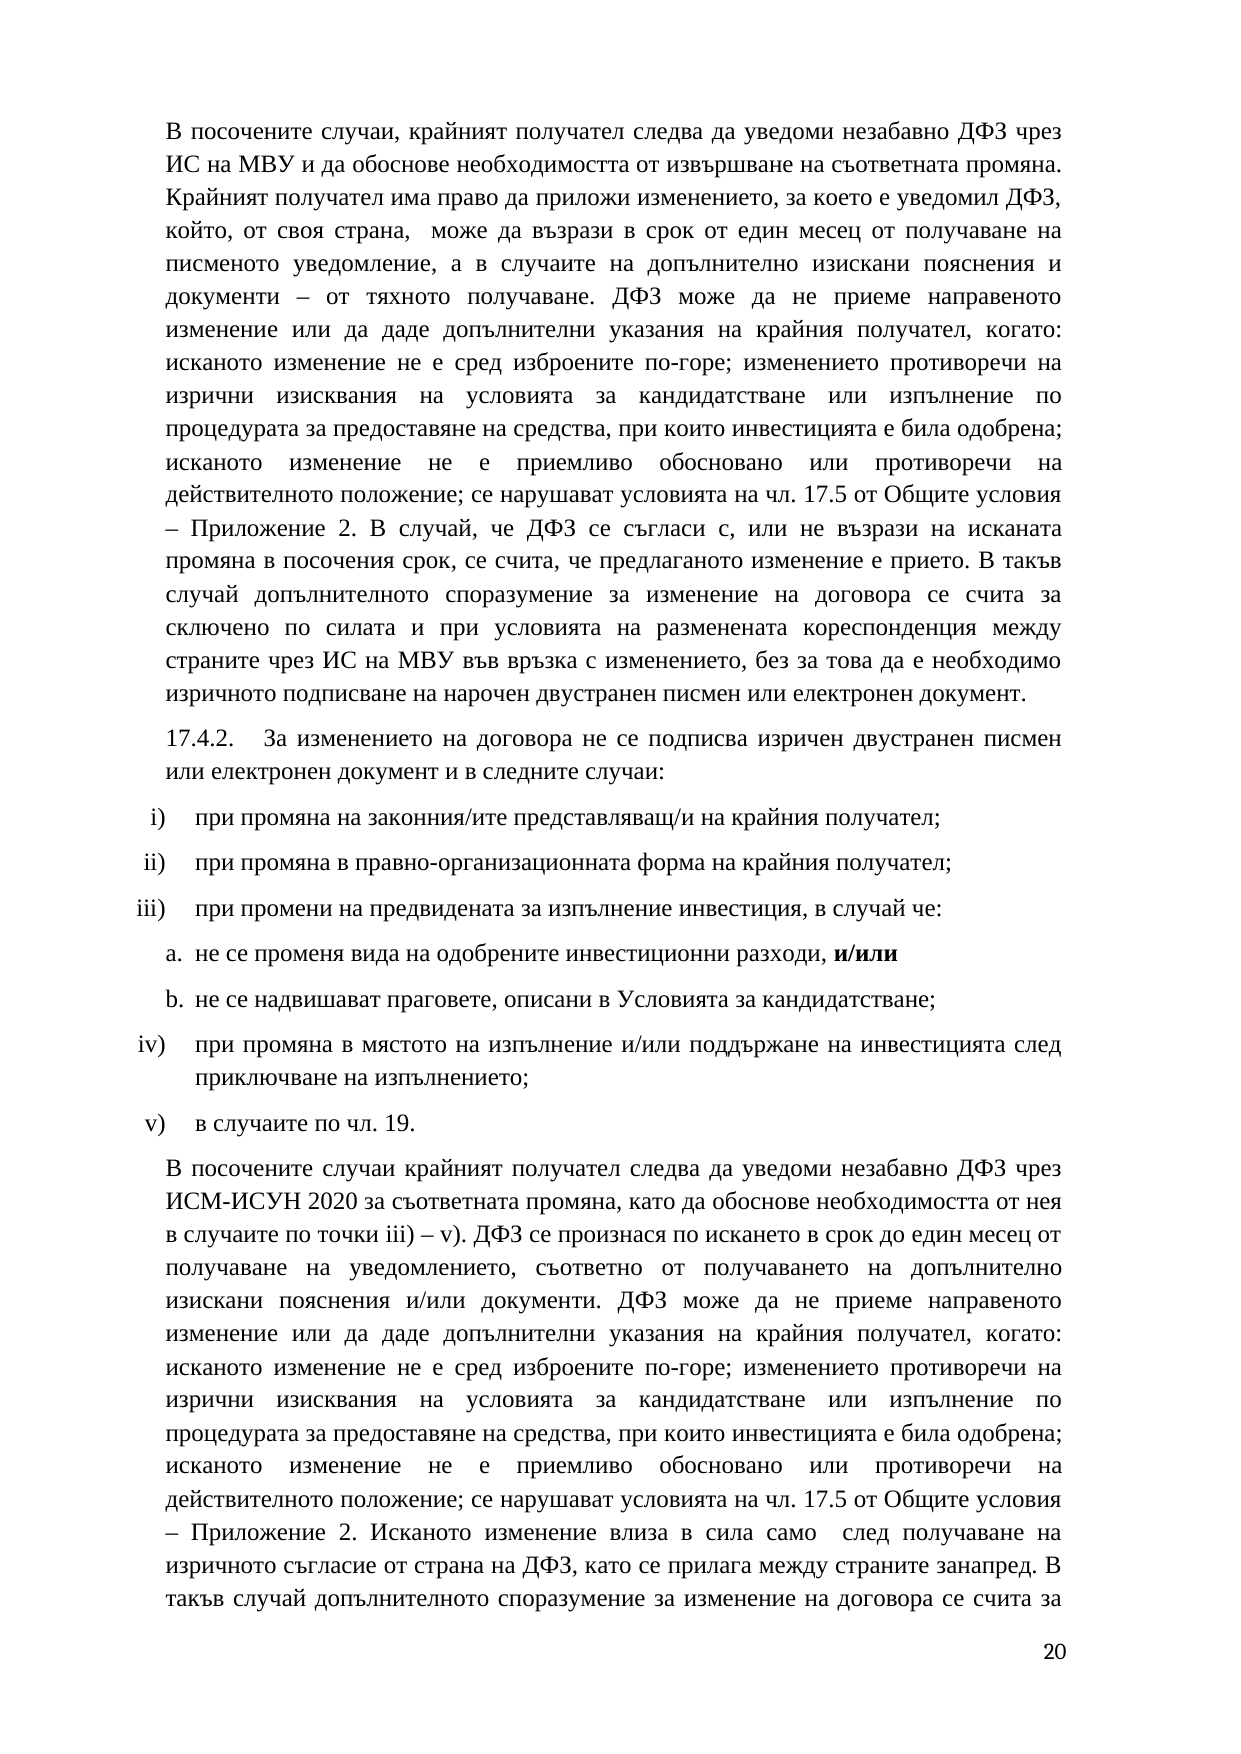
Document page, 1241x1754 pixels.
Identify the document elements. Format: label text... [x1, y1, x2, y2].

list в случаите по чл. 19. [165, 1108, 1063, 1137]
list при промени на предвидената за изпълнение инвестиция, в случай че: [165, 893, 1063, 922]
list при промяна на законния/ите представляващ/и на крайния получател; [165, 802, 1063, 831]
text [165, 1153, 1063, 1611]
list не се променя вида на одобрените инвестиционни разходи, и/или [165, 938, 1063, 967]
text 17.4.2. За изменението на договора не се подписва изричен двустранен писмен или електронен документ и в следните случаи: [165, 723, 1063, 785]
text В посочените случаи, крайният получател следва да уведоми незабавно ДФЗ чрез ИС на МВУ и да обоснове необходимостта от извършване на съответната промяна. Крайният получател има право да приложи изменението, за което е уведомил ДФЗ, който, от своя страна, може да възрази в срок от един месец от получаване на писменото уведомление, а в случаите на допълнително изискани пояснения и документи – от тяхното получаване. ДФЗ може да не приеме направеното изменение или да даде допълнителни указания на крайния получател, когато: исканото изменение не е сред изброените по-горе; изменението противоречи на изрични изисквания на условията за кандидатстване или изпълнение по процедурата за предоставяне на средства, при които инвестицията е била одобрена; исканото изменение не е приемливо обосновано или противоречи на действителното положение; се нарушават условията на чл. 17.5 от Общите условия – Приложение 2. В случай, че ДФЗ се съгласи с, или не възрази на исканата промяна в посочения срок, се счита, че предлаганото изменение е прието. В такъв случай допълнителното споразумение за изменение на договора се счита за сключено по силата и при условията на разменената кореспонденция между страните чрез ИС на МВУ във връзка с изменението, без за това да е необходимо изричното подписване на нарочен двустранен писмен или електронен документ. [165, 116, 1063, 706]
list при промяна в правно-организационната форма на крайния получател; [165, 847, 1063, 876]
list не се надвишават праговете, описани в Условията за кандидатстване; [165, 984, 1063, 1013]
list при промяна в мястото на изпълнение и/или поддържане на инвестицията след приключване на изпълнението; [165, 1029, 1063, 1091]
